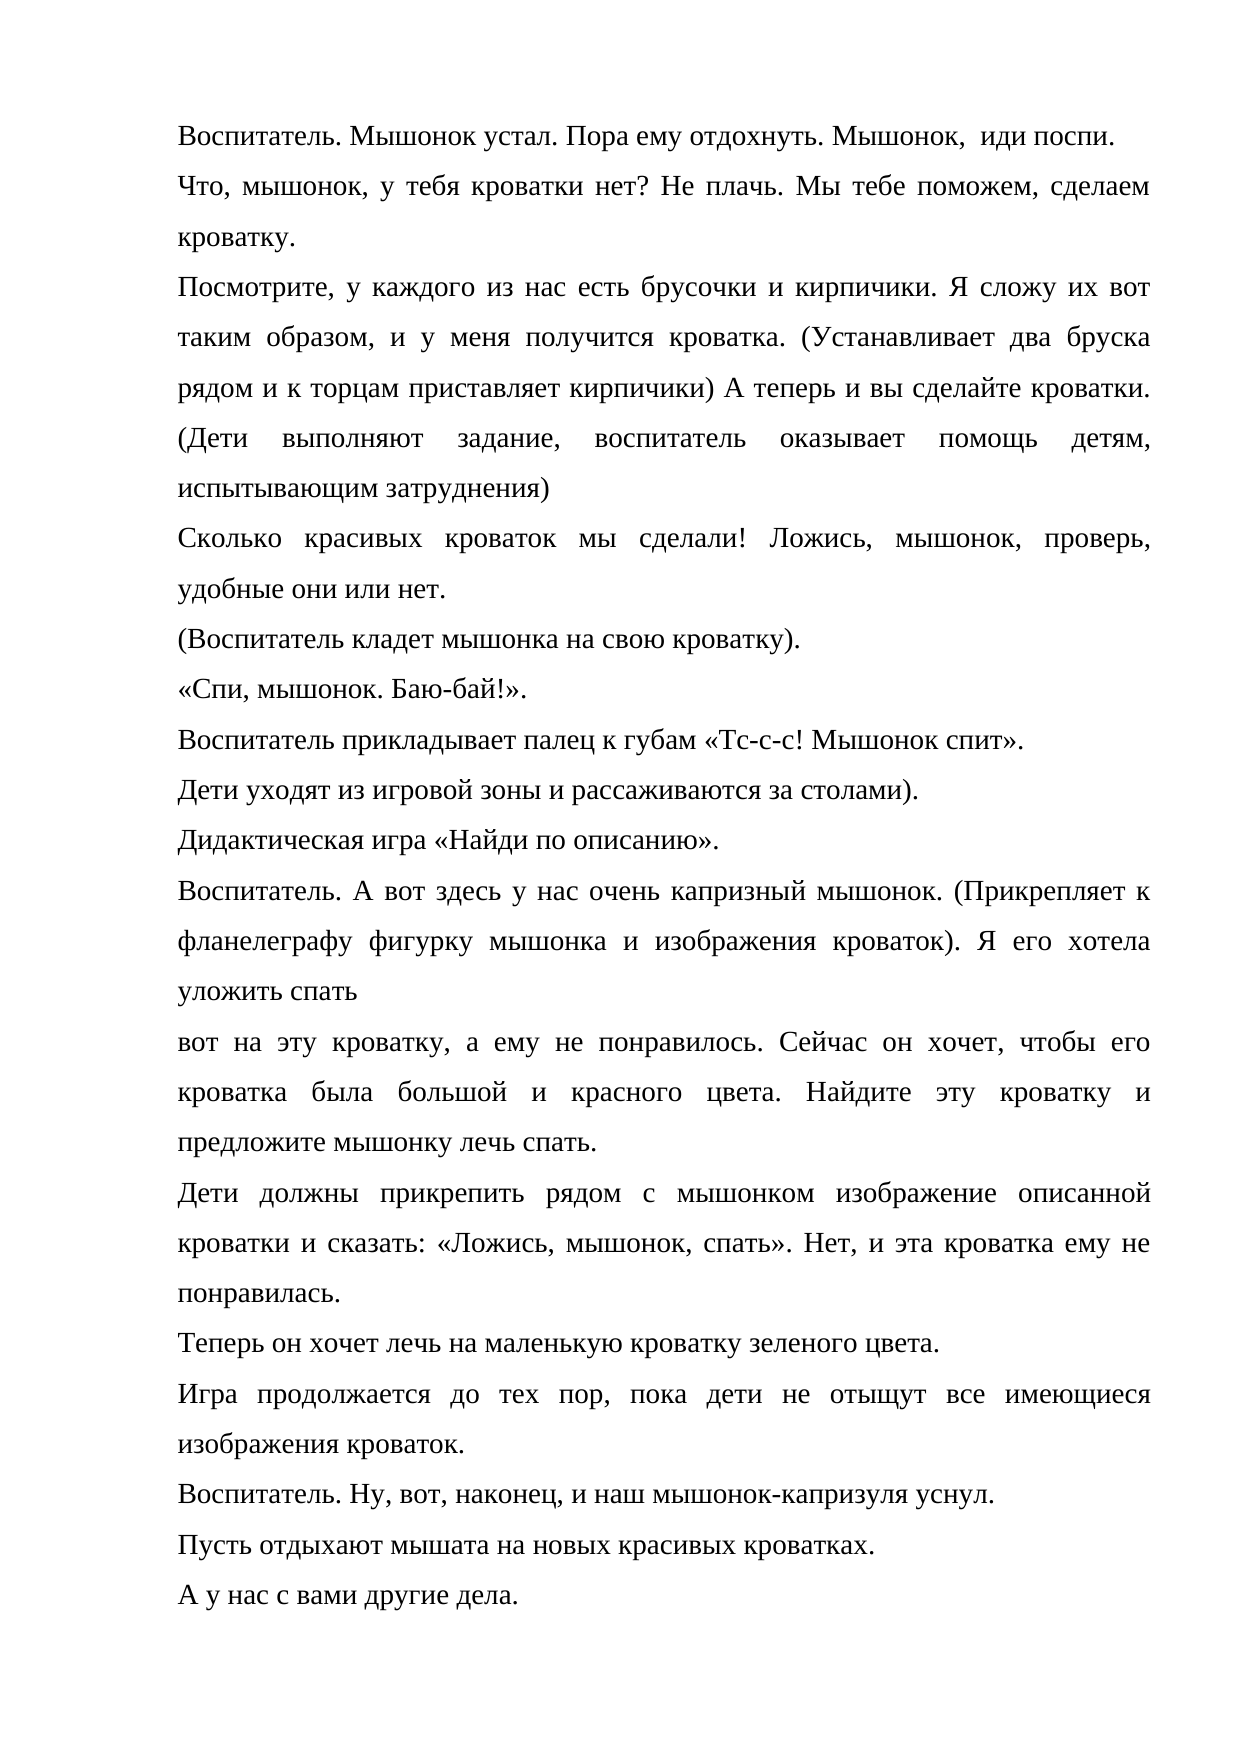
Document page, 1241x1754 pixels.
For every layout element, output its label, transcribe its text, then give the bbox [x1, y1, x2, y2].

text Воспитатель прикладывает палец к губам «Тс-с-с! Мышонок спит». [177, 722, 1152, 755]
text вот на эту кроватку, а ему не понравилось. Сейчас он хочет, чтобы его кроватка была большой и красного цвета. Найдите эту кроватку и предложите мышонку лечь спать. [177, 1024, 1152, 1158]
text (Воспитатель кладет мышонка на свою кроватку). [177, 621, 1152, 655]
text Дети уходят из игровой зоны и рассаживаются за столами). [177, 772, 1152, 806]
text Воспитатель. Ну, вот, наконец, и наш мышонок-капризуля уснул. [177, 1477, 1152, 1510]
text Воспитатель. А вот здесь у нас очень капризный мышонок. (Прикрепляет к фланелеграфу фигурку мышонка и изображения кроваток). Я его хотела уложить спать [177, 873, 1152, 1007]
text Посмотрите, у каждого из нас есть брусочки и кирпичики. Я сложу их вот таким образом, и у меня получится кроватка. (Устанавливает два бруска рядом и к торцам приставляет кирпичики) А теперь и вы сделайте кроватки. (Дети выполняют задание, воспитатель оказывает помощь детям, испытывающим затруднения) [177, 269, 1152, 504]
text Дети должны прикрепить рядом с мышонком изображение описанной кроватки и сказать: «Ложись, мышонок, спать». Нет, и эта кроватка ему не понравилась. [177, 1175, 1152, 1309]
text Игра продолжается до тех пор, пока дети не отыщут все имеющиеся изображения кроваток. [177, 1376, 1152, 1460]
text Воспитатель. Мышонок устал. Пора ему отдохнуть. Мышонок, иди поспи. [177, 118, 1152, 152]
text Что, мышонок, у тебя кроватки нет? Не плачь. Мы тебе поможем, сделаем кроватку. [177, 168, 1152, 252]
text Пусть отдыхают мышата на новых красивых кроватках. [177, 1527, 1152, 1560]
text Дидактическая игра «Найди по описанию». [177, 822, 1152, 856]
text Сколько красивых кроваток мы сделали! Ложись, мышонок, проверь, удобные они или нет. [177, 521, 1152, 604]
text Теперь он хочет лечь на маленькую кроватку зеленого цвета. [177, 1326, 1152, 1359]
text А у нас с вами другие дела. [177, 1577, 1152, 1611]
text «Спи, мышонок. Баю-бай!». [177, 672, 1152, 705]
